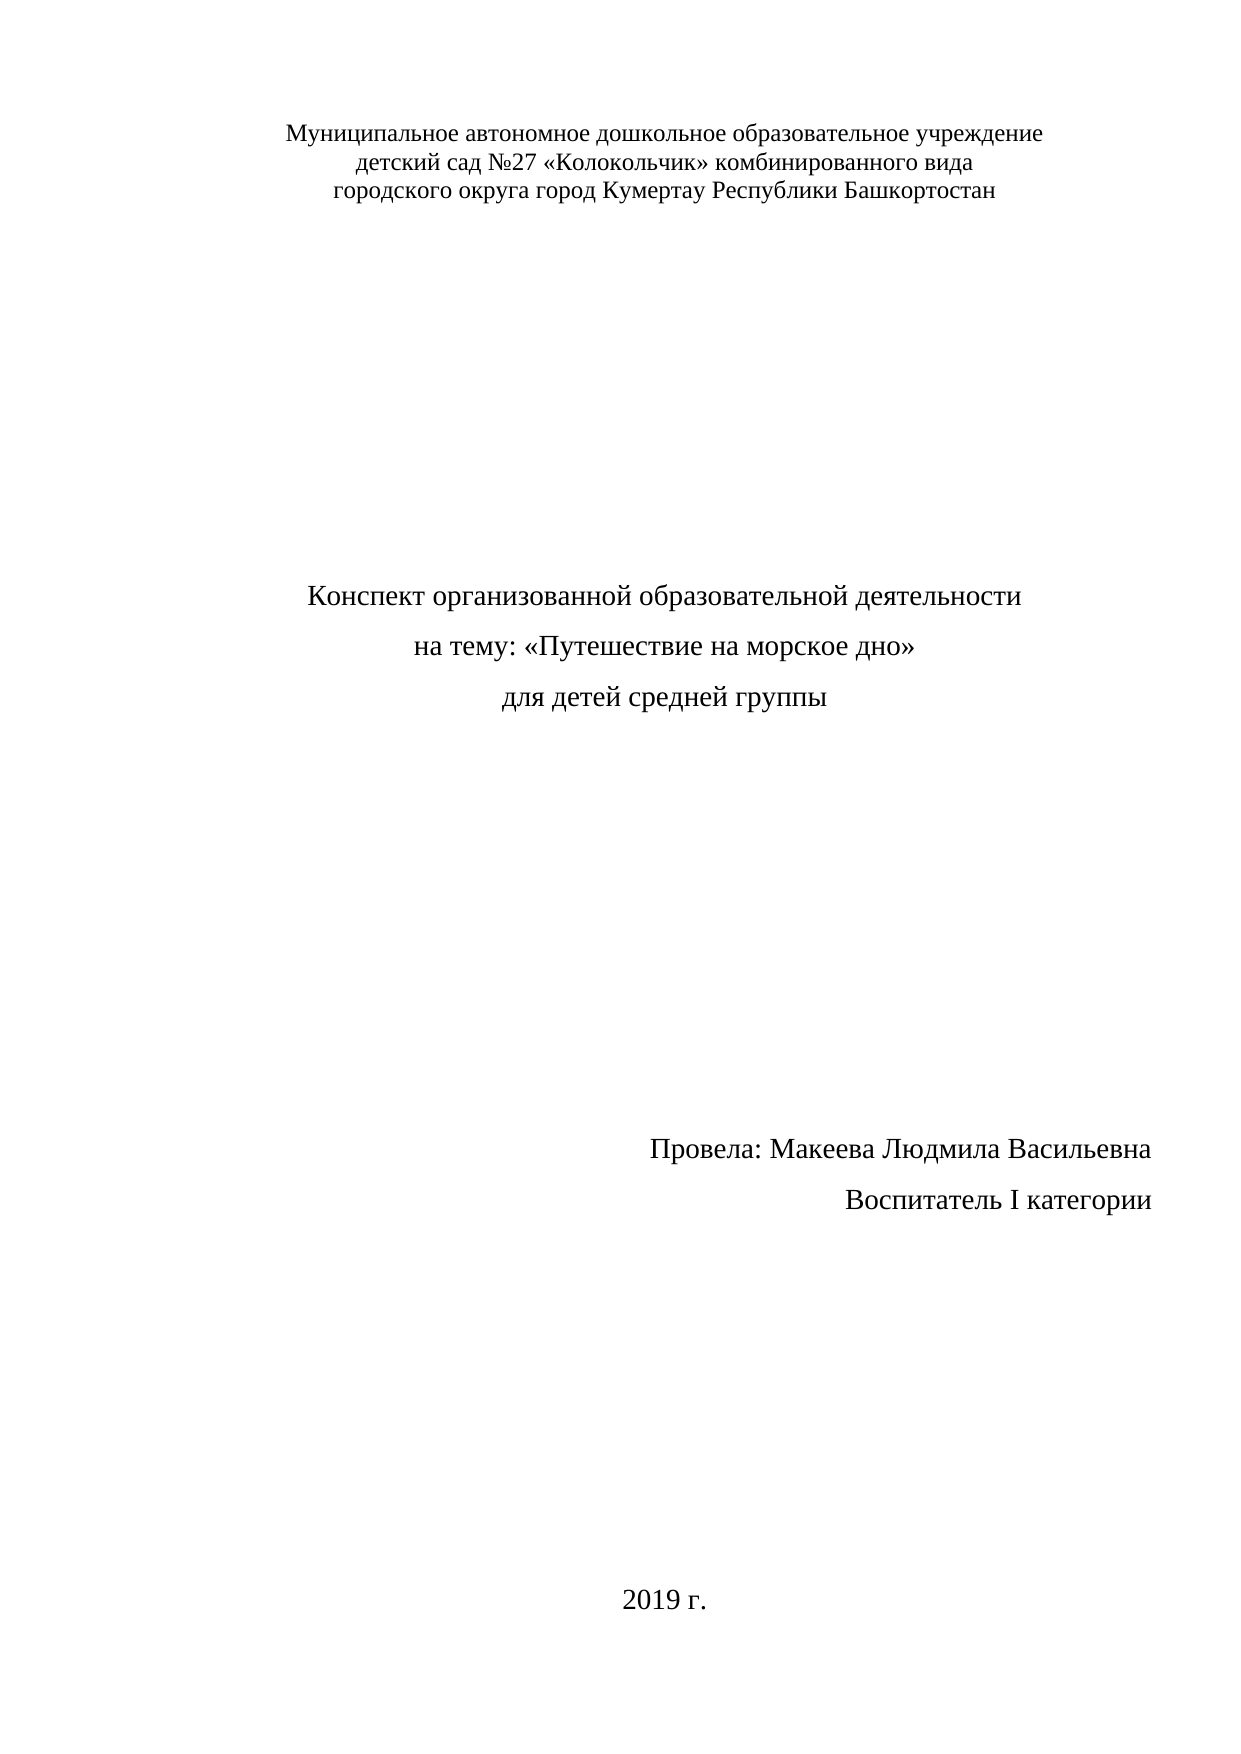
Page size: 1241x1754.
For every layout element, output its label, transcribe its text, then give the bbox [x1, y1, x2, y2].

text Муниципальное автономное дошкольное образовательное учреждение [177, 118, 1152, 147]
text Провела: Макеева Людмила Васильевна [177, 1132, 1152, 1165]
text 2019 г. [177, 1582, 1152, 1616]
text детский сад №27 «Колокольчик» комбинированного вида [177, 147, 1152, 176]
text для детей средней группы [177, 679, 1152, 712]
text городского округа город Кумертау Республики Башкортостан [177, 176, 1152, 204]
text Конспект организованной образовательной деятельности [177, 578, 1152, 612]
text Воспитатель I категории [177, 1182, 1152, 1215]
text на тему: «Путешествие на морское дно» [177, 628, 1152, 662]
